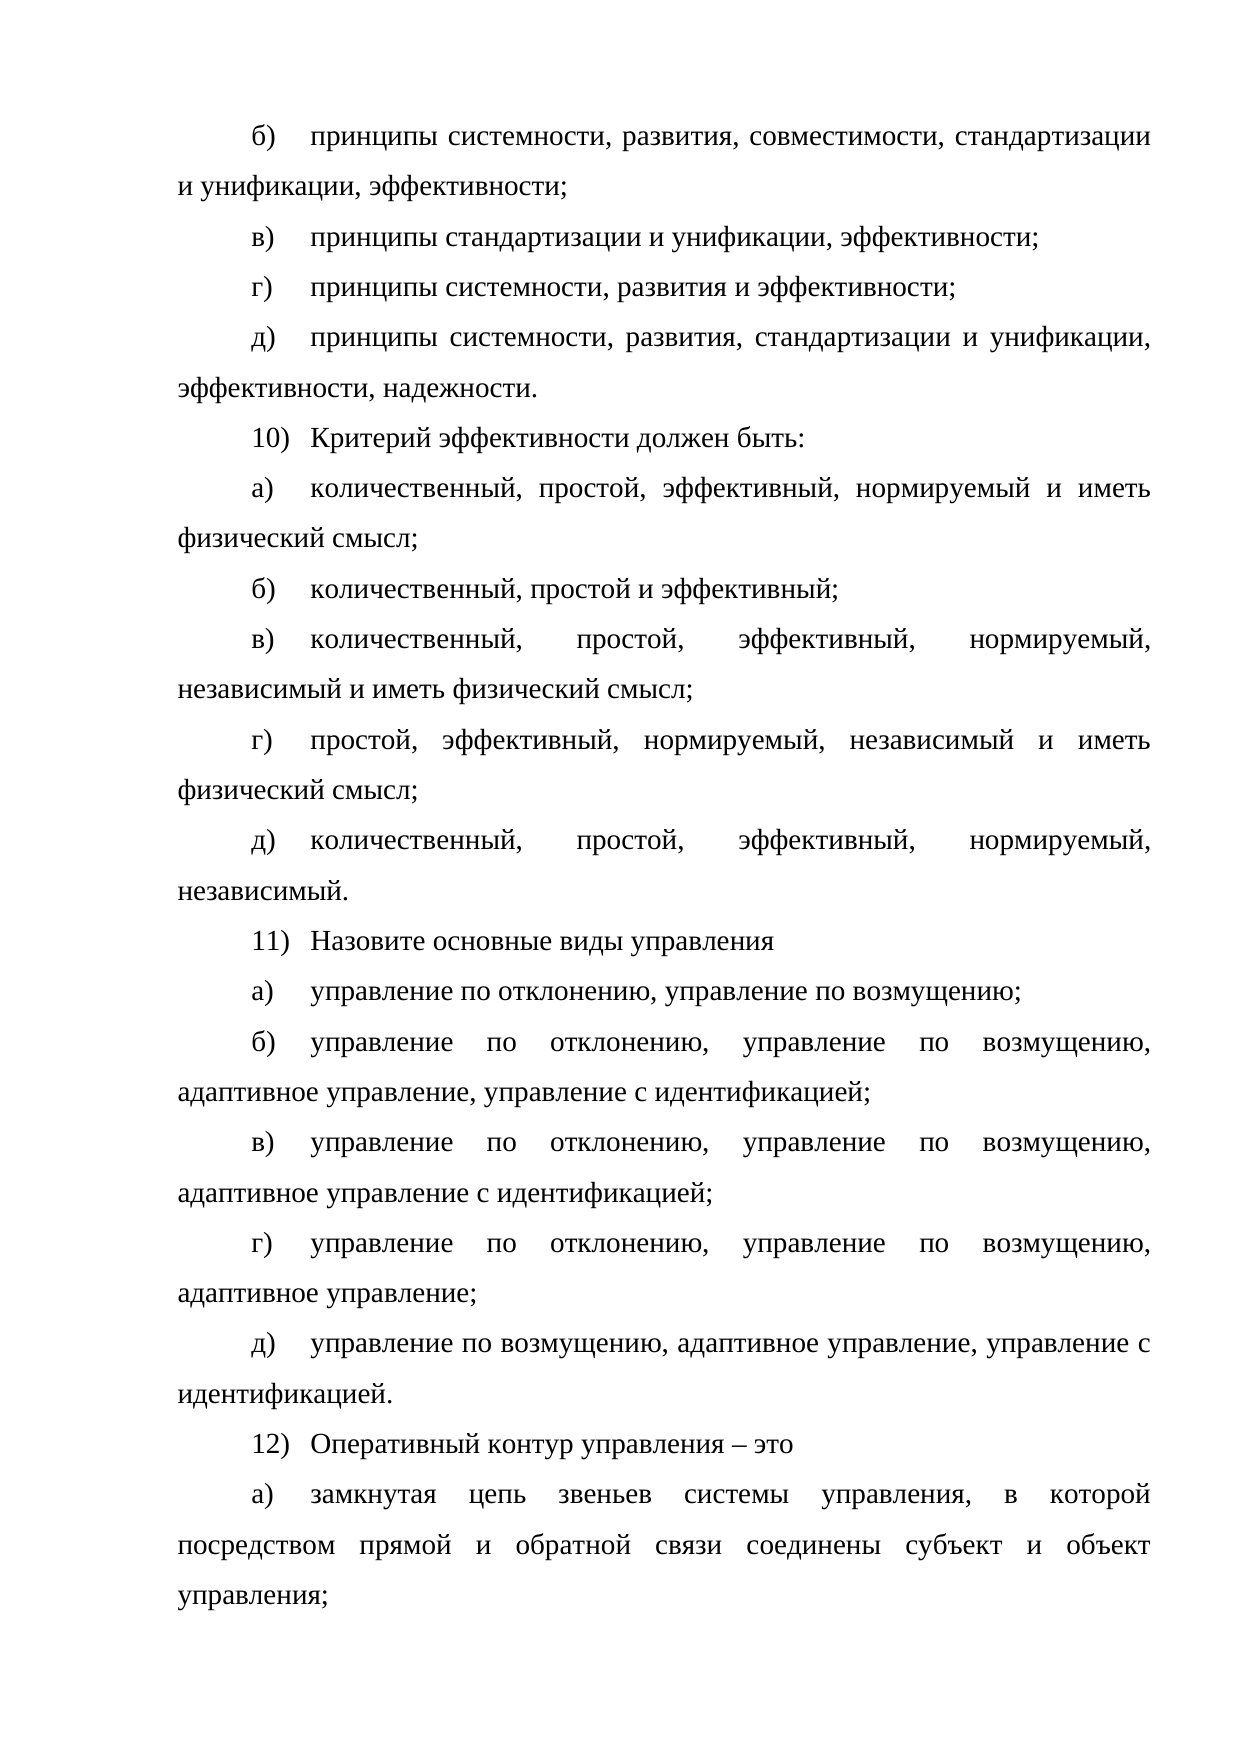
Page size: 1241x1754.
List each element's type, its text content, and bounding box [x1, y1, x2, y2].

list замкнутая цепь звеньев системы управления, в которой посредством прямой и обратной связи соединены субъект и объект управления; [177, 1477, 1152, 1611]
list принципы системности, развития и эффективности; [177, 269, 1152, 303]
list количественный, простой и эффективный; [177, 571, 1152, 604]
list управление по отклонению, управление по возмущению, адаптивное управление; [177, 1225, 1152, 1309]
list простой, эффективный, нормируемый, независимый и иметь физический смысл; [177, 722, 1152, 806]
list количественный, простой, эффективный, нормируемый, независимый и иметь физический смысл; [177, 621, 1152, 705]
list управление по отклонению, управление по возмущению, адаптивное управление, управление с идентификацией; [177, 1024, 1152, 1108]
list количественный, простой, эффективный, нормируемый и иметь физический смысл; [177, 470, 1152, 554]
text 11) Назовите основные виды управления [177, 923, 1152, 957]
list управление по отклонению, управление по возмущению; [177, 973, 1152, 1007]
list управление по возмущению, адаптивное управление, управление с идентификацией. [177, 1326, 1152, 1409]
text 12) Оперативный контур управления – это [177, 1426, 1152, 1460]
text 10) Критерий эффективности должен быть: [177, 420, 1152, 453]
list количественный, простой, эффективный, нормируемый, независимый. [177, 822, 1152, 906]
list принципы системности, развития, стандартизации и унификации, эффективности, надежности. [177, 319, 1152, 403]
list управление по отклонению, управление по возмущению, адаптивное управление с идентификацией; [177, 1124, 1152, 1208]
list принципы стандартизации и унификации, эффективности; [177, 219, 1152, 252]
list принципы системности, развития, совместимости, стандартизации и унификации, эффективности; [177, 118, 1152, 202]
